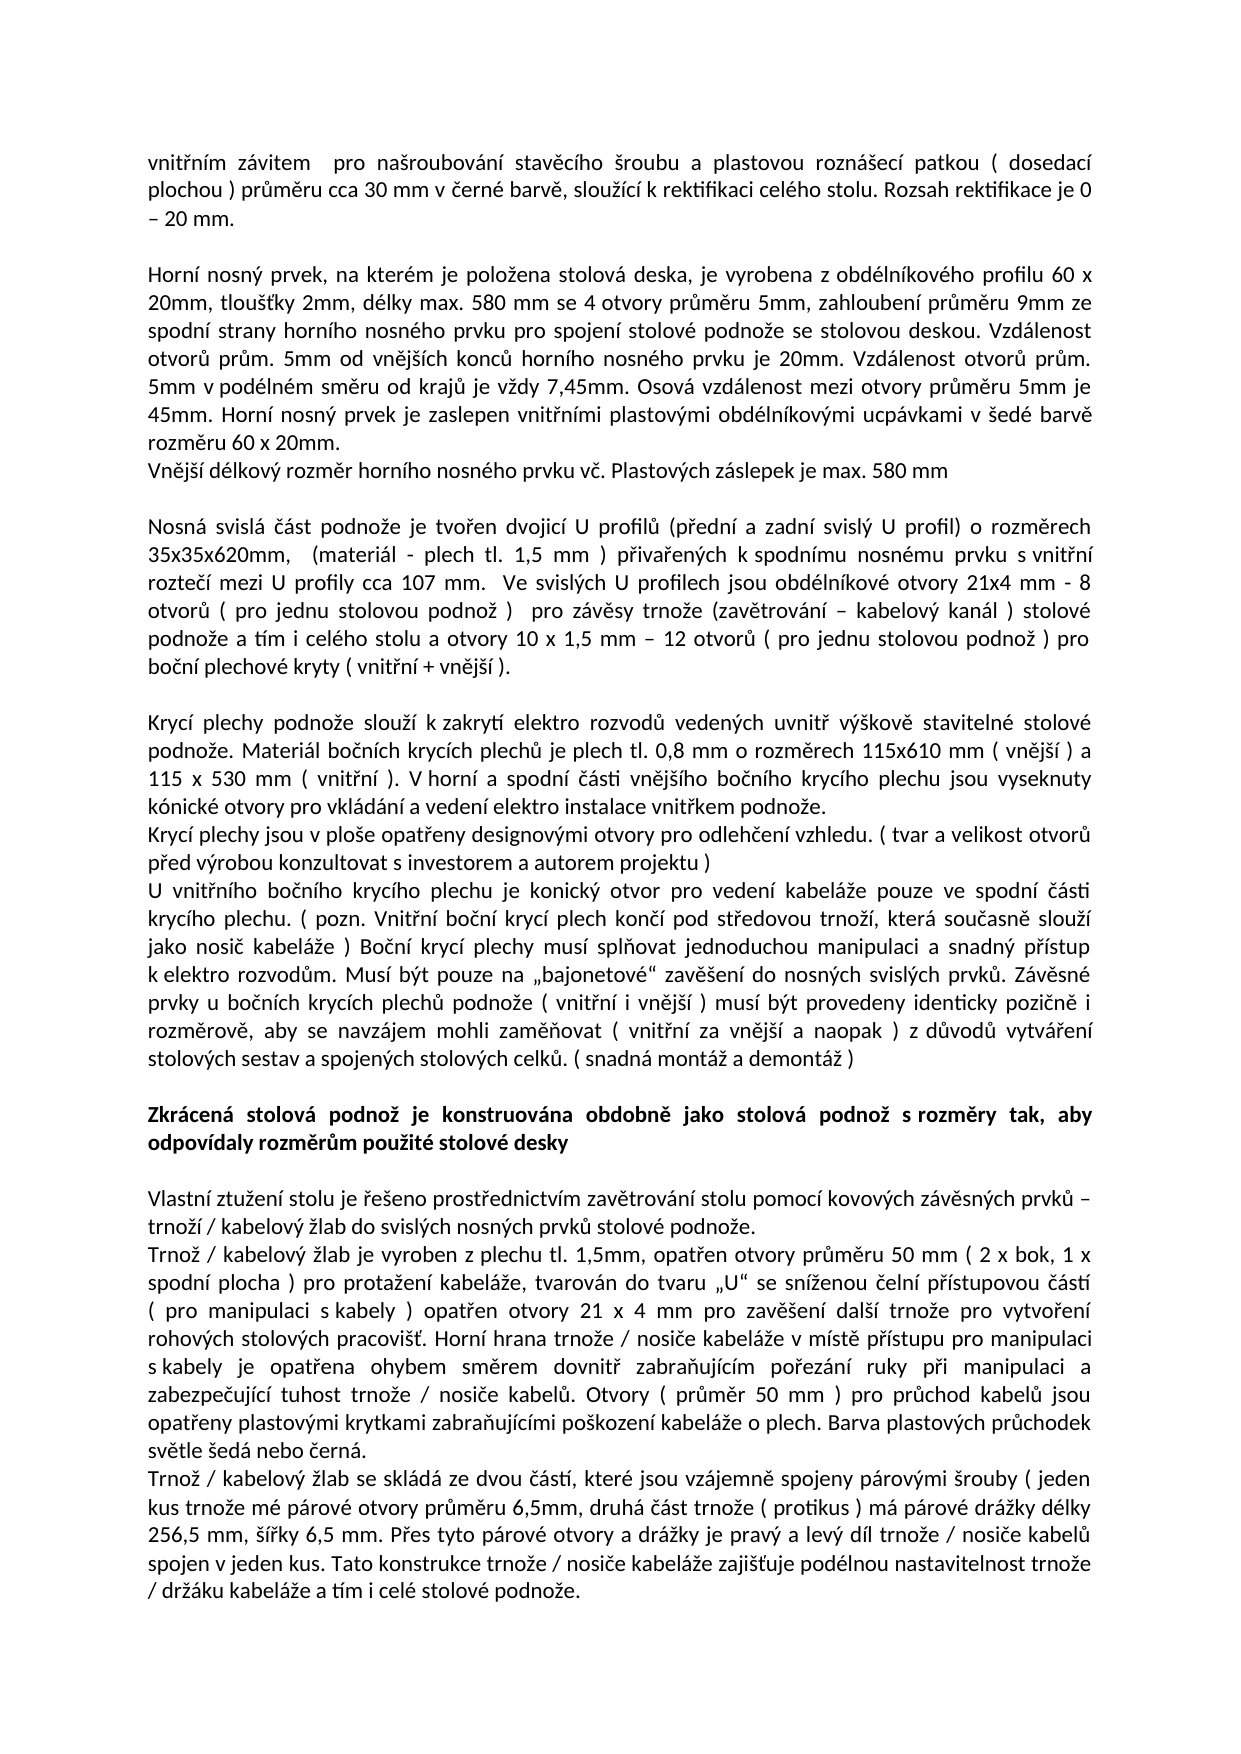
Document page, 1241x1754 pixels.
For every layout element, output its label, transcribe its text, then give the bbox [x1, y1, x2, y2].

text U vnitřního bočního krycího plechu je konický otvor pro vedení kabeláže pouze ve spodní části krycího plechu. ( pozn. Vnitřní boční krycí plech končí pod středovou trnoží, která současně slouží jako nosič kabeláže ) Boční krycí plechy musí splňovat jednoduchou manipulaci a snadný přístup k elektro rozvodům. Musí být pouze na „bajonetové“ zavěšení do nosných svislých prvků. Závěsné prvky u bočních krycích plechů podnože ( vnitřní i vnější ) musí být provedeny identicky pozičně i rozměrově, aby se navzájem mohli zaměňovat ( vnitřní za vnější a naopak ) z důvodů vytváření stolových sestav a spojených stolových celků. ( snadná montáž a demontáž ) [148, 876, 1093, 1072]
text Krycí plechy jsou v ploše opatřeny designovými otvory pro odlehčení vzhledu. ( tvar a velikost otvorů před výrobou konzultovat s investorem a autorem projektu ) [148, 820, 1093, 876]
text Horní nosný prvek, na kterém je položena stolová deska, je vyrobena z obdélníkového profilu 60 x 20mm, tloušťky 2mm, délky max. 580 mm se 4 otvory průměru 5mm, zahloubení průměru 9mm ze spodní strany horního nosného prvku pro spojení stolové podnože se stolovou deskou. Vzdálenost otvorů prům. 5mm od vnějších konců horního nosného prvku je 20mm. Vzdálenost otvorů prům. 5mm v podélném směru od krajů je vždy 7,45mm. Osová vzdálenost mezi otvory průměru 5mm je 45mm. Horní nosný prvek je zaslepen vnitřními plastovými obdélníkovými ucpávkami v šedé barvě rozměru 60 x 20mm. [148, 260, 1093, 456]
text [148, 148, 1093, 232]
text Zkrácená stolová podnož je konstruována obdobně jako stolová podnož s rozměry tak, aby odpovídaly rozměrům použité stolové desky [148, 1100, 1093, 1156]
text Vnější délkový rozměr horního nosného prvku vč. Plastových záslepek je max. 580 mm [148, 456, 1093, 484]
text Trnož / kabelový žlab se skládá ze dvou částí, které jsou vzájemně spojeny párovými šrouby ( jeden kus trnože mé párové otvory průměru 6,5mm, druhá část trnože ( protikus ) má párové drážky délky 256,5 mm, šířky 6,5 mm. Přes tyto párové otvory a drážky je pravý a levý díl trnože / nosiče kabelů spojen v jeden kus. Tato konstrukce trnože / nosiče kabeláže zajišťuje podélnou nastavitelnost trnože / držáku kabeláže a tím i celé stolové podnože. [148, 1464, 1093, 1605]
text Vlastní ztužení stolu je řešeno prostřednictvím zavětrování stolu pomocí kovových závěsných prvků – trnoží / kabelový žlab do svislých nosných prvků stolové podnože. [148, 1184, 1093, 1240]
text Trnož / kabelový žlab je vyroben z plechu tl. 1,5mm, opatřen otvory průměru 50 mm ( 2 x bok, 1 x spodní plocha ) pro protažení kabeláže, tvarován do tvaru „U“ se sníženou čelní přístupovou částí ( pro manipulaci s kabely ) opatřen otvory 21 x 4 mm pro zavěšení další trnože pro vytvoření rohových stolových pracovišť. Horní hrana trnože / nosiče kabeláže v místě přístupu pro manipulaci s kabely je opatřena ohybem směrem dovnitř zabraňujícím pořezání ruky při manipulaci a zabezpečující tuhost trnože / nosiče kabelů. Otvory ( průměr 50 mm ) pro průchod kabelů jsou opatřeny plastovými krytkami zabraňujícími poškození kabeláže o plech. Barva plastových průchodek světle šedá nebo černá. [148, 1240, 1093, 1464]
text Nosná svislá část podnože je tvořen dvojicí U profilů (přední a zadní svislý U profil) o rozměrech 35x35x620mm, (materiál - plech tl. 1,5 mm ) přivařených k spodnímu nosnému prvku s vnitřní roztečí mezi U profily cca 107 mm. Ve svislých U profilech jsou obdélníkové otvory 21x4 mm - 8 otvorů ( pro jednu stolovou podnož ) pro závěsy trnože (zavětrování – kabelový kanál ) stolové podnože a tím i celého stolu a otvory 10 x 1,5 mm – 12 otvorů ( pro jednu stolovou podnož ) pro boční plechové kryty ( vnitřní + vnější ). [148, 512, 1093, 680]
text Krycí plechy podnože slouží k zakrytí elektro rozvodů vedených uvnitř výškově stavitelné stolové podnože. Materiál bočních krycích plechů je plech tl. 0,8 mm o rozměrech 115x610 mm ( vnější ) a 115 x 530 mm ( vnitřní ). V horní a spodní části vnějšího bočního krycího plechu jsou vyseknuty kónické otvory pro vkládání a vedení elektro instalace vnitřkem podnože. [148, 708, 1093, 820]
